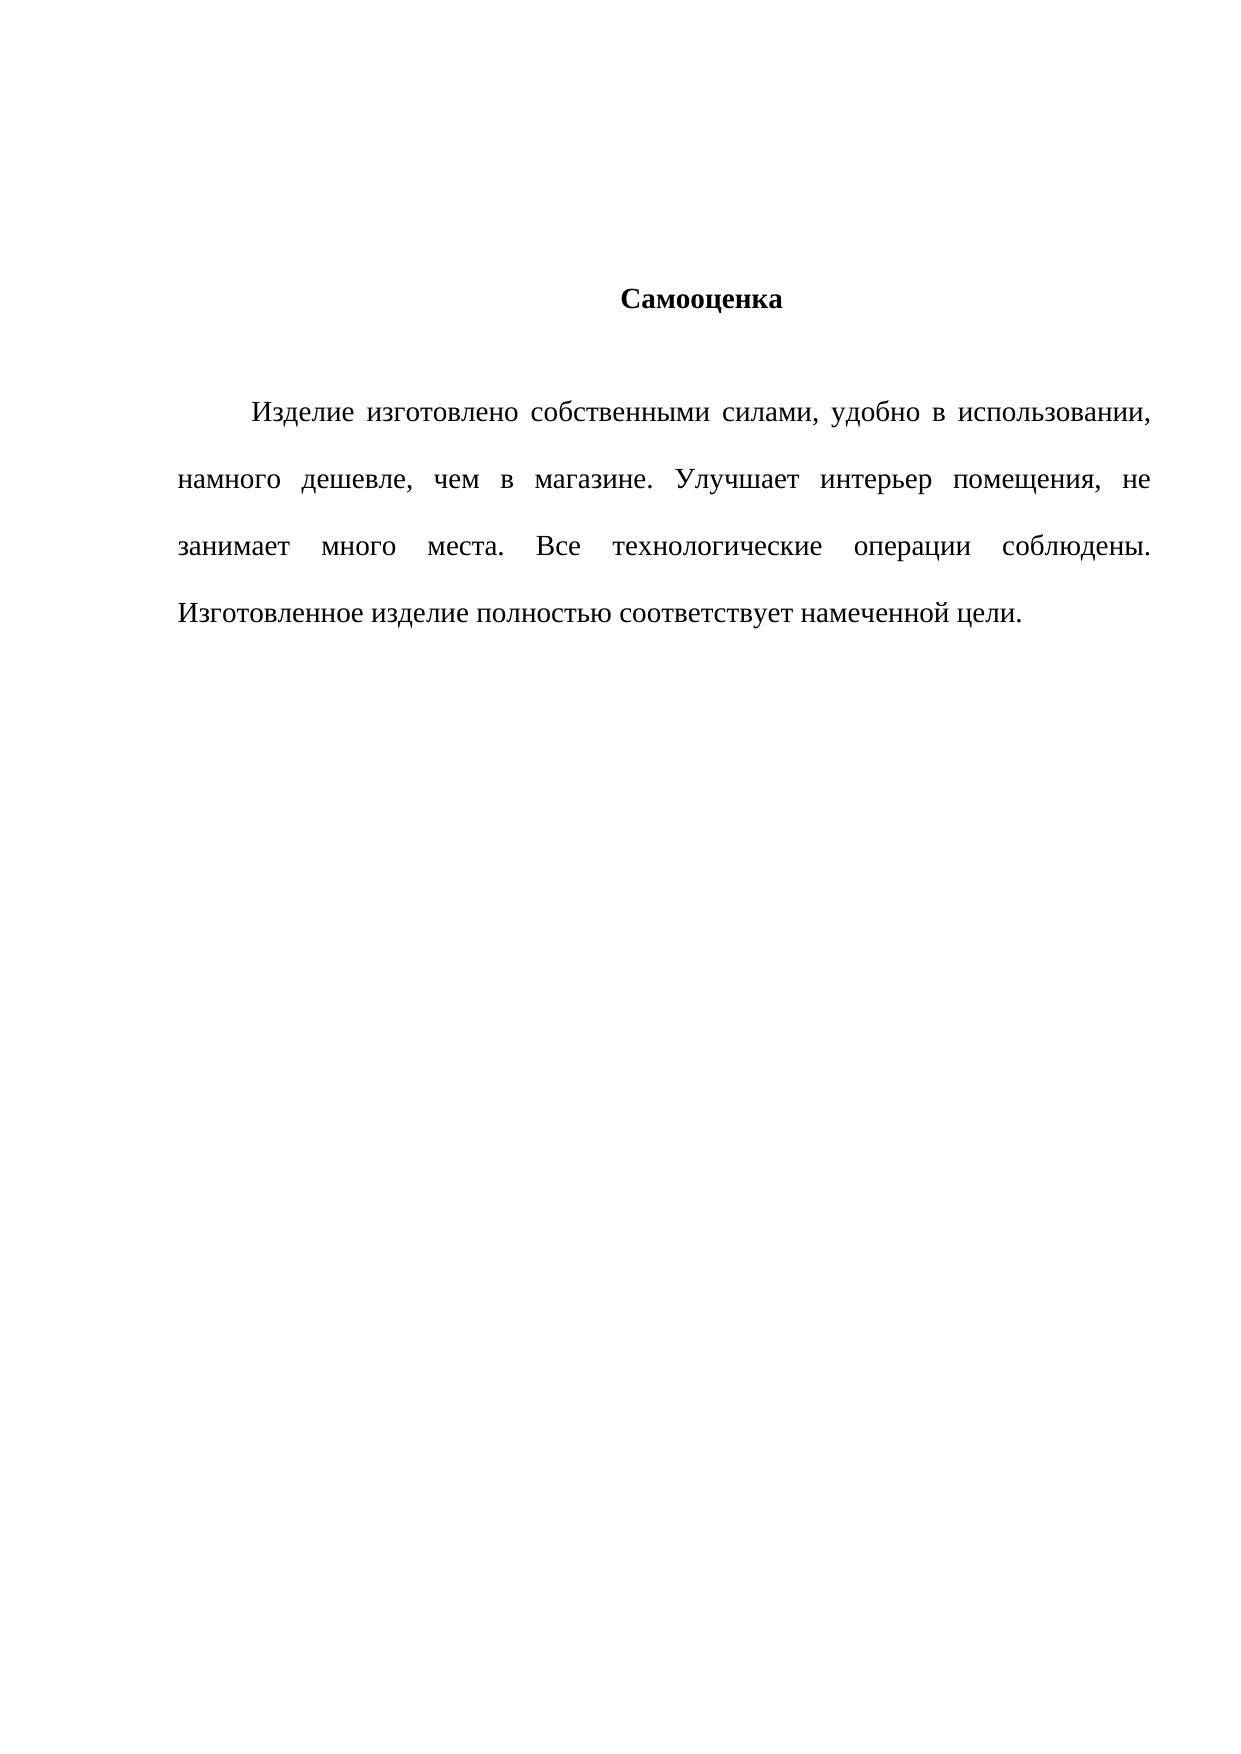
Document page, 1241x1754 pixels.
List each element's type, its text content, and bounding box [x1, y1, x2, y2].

subtitle Самооценка [177, 281, 1152, 315]
text Изделие изготовлено собственными силами, удобно в использовании, намного дешевле, чем в магазине. Улучшает интерьер помещения, не занимает много места. Все технологические операции соблюдены. Изготовленное изделие полностью соответствует намеченной цели. [177, 394, 1152, 629]
